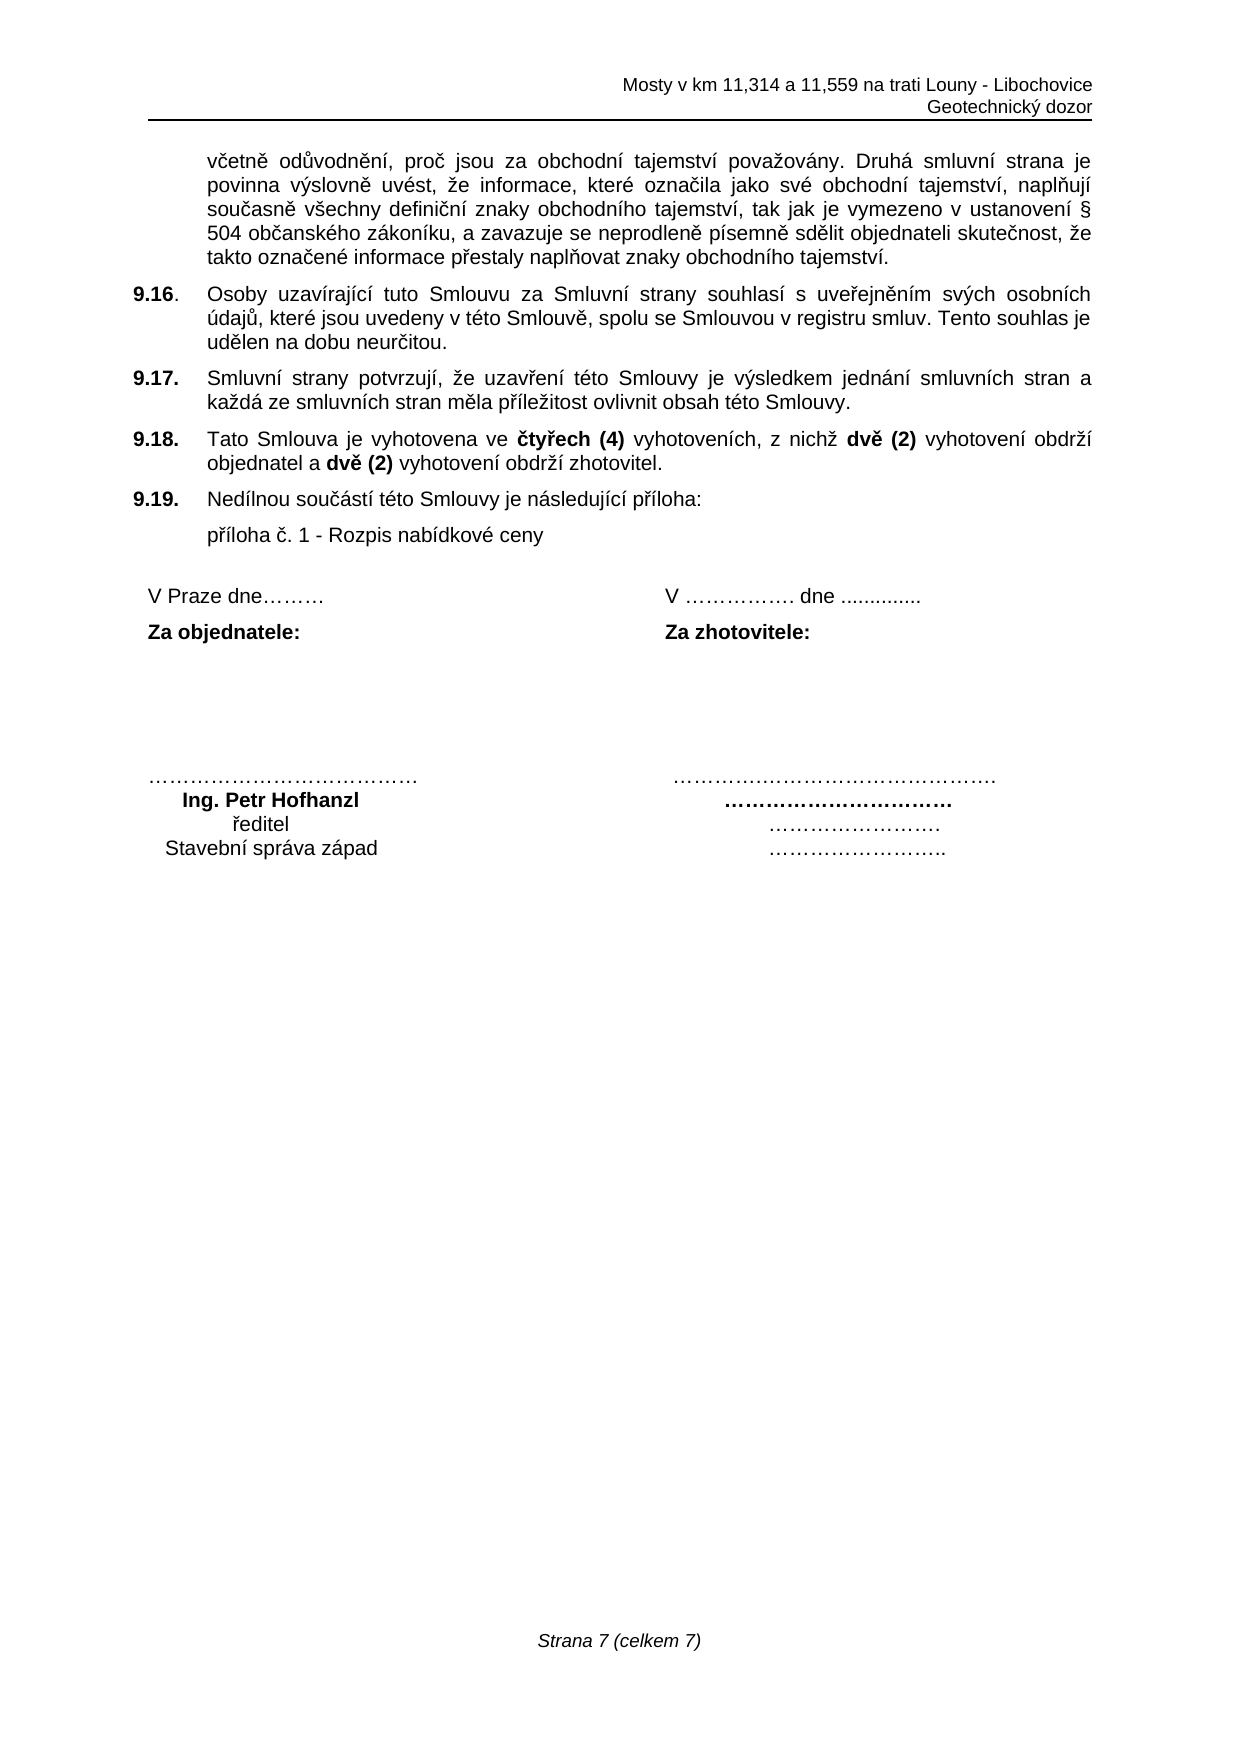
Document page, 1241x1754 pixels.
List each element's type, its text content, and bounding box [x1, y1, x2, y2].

text ředitel ……………………. [148, 812, 1092, 836]
text 9.18. Tato Smlouva je vyhotovena ve čtyřech (4) vyhotoveních, z nichž dvě (2) vyhotovení obdrží objednatel a dvě (2) vyhotovení obdrží zhotovitel. [133, 426, 1092, 474]
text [133, 149, 1092, 269]
text 9.17. Smluvní strany potvrzují, že uzavření této Smlouvy je výsledkem jednání smluvních stran a každá ze smluvních stran měla příležitost ovlivnit obsah této Smlouvy. [133, 366, 1092, 414]
text V Praze dne……… V ……………. dne .............. [148, 584, 1092, 608]
text příloha č. 1 - Rozpis nabídkové ceny [148, 523, 1092, 547]
text ………………………………… ………….……………………………. [148, 764, 1092, 788]
text 9.16. Osoby uzavírající tuto Smlouvu za Smluvní strany souhlasí s uveřejněním svých osobních údajů, které jsou uvedeny v této Smlouvě, spolu se Smlouvou v registru smluv. Tento souhlas je udělen na dobu neurčitou. [133, 282, 1092, 353]
text Stavební správa západ …………………….. [148, 836, 1092, 860]
text 9.19. Nedílnou součástí této Smlouvy je následující příloha: [133, 487, 1092, 511]
text Ing. Petr Hofhanzl …………………………… [148, 788, 1092, 812]
text Za objednatele: Za zhotovitele: [148, 620, 1092, 644]
